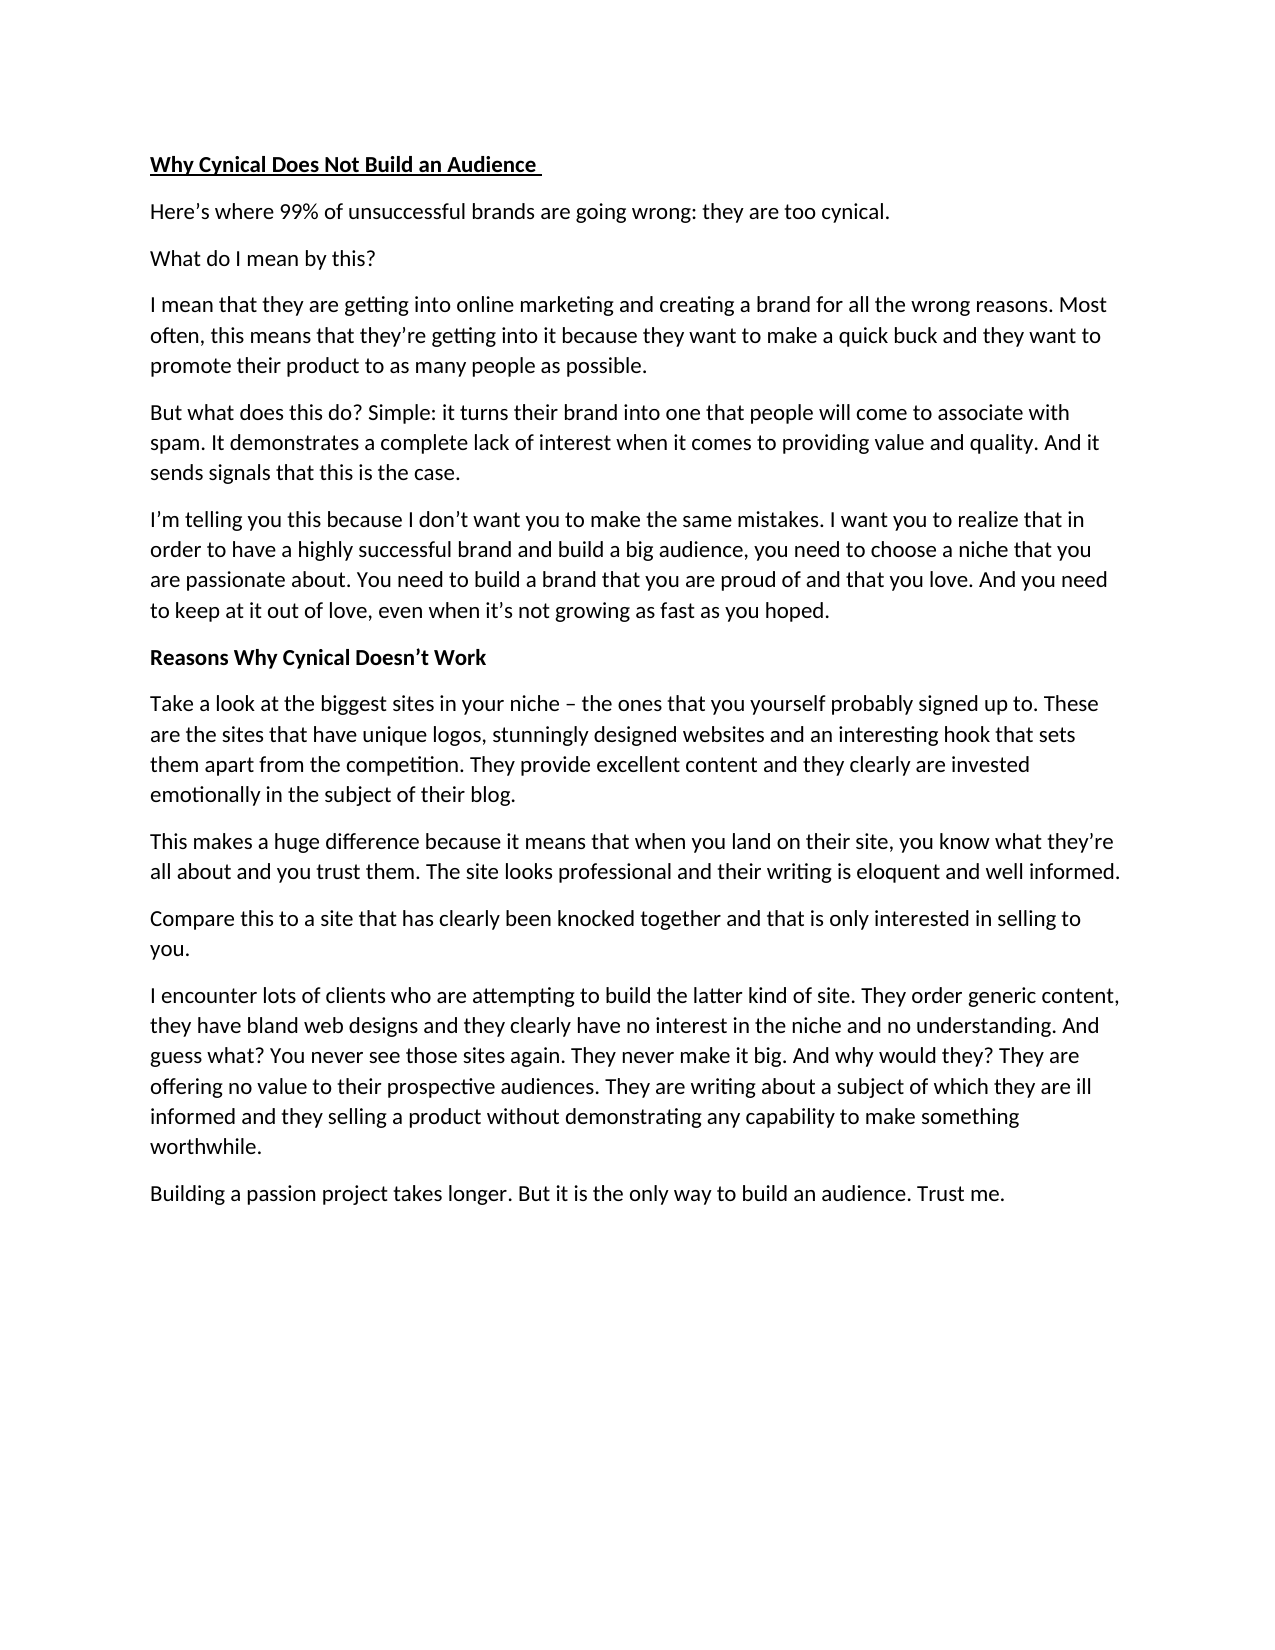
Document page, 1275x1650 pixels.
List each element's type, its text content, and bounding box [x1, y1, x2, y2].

text Compare this to a site that has clearly been knocked together and that is only interested in selling to you. [150, 904, 1125, 962]
text But what does this do? Simple: it turns their brand into one that people will come to associate with spam. It demonstrates a complete lack of interest when it comes to providing value and quality. And it sends signals that this is the case. [150, 398, 1125, 486]
text I mean that they are getting into online marketing and creating a brand for all the wrong reasons. Most often, this means that they’re getting into it because they want to make a quick buck and they want to promote their product to as many people as possible. [150, 291, 1125, 379]
text Take a look at the biggest sites in your niche – the ones that you yourself probably signed up to. These are the sites that have unique logos, stunningly designed websites and an interesting hook that sets them apart from the competition. They provide excellent content and they clearly are invested emotionally in the subject of their blog. [150, 689, 1125, 808]
text I’m telling you this because I don’t want you to make the same mistakes. I want you to realize that in order to have a highly successful brand and build a big audience, you need to choose a niche that you are passionate about. You need to build a brand that you are proud of and that you love. And you need to keep at it out of love, even when it’s not growing as fast as you hoped. [150, 505, 1125, 624]
text Why Cynical Does Not Build an Audience [150, 150, 1125, 178]
text What do I mean by this? [150, 244, 1125, 272]
text This makes a huge difference because it means that when you land on their site, you know what they’re all about and you trust them. The site looks professional and their writing is eloquent and well informed. [150, 827, 1125, 885]
text Building a passion project takes longer. But it is the only way to build an audience. Trust me. [150, 1179, 1125, 1207]
text Reasons Why Cynical Doesn’t Work [150, 643, 1125, 671]
text I encounter lots of clients who are attempting to build the latter kind of site. They order generic content, they have bland web designs and they clearly have no interest in the niche and no understanding. And guess what? You never see those sites again. They never make it big. And why would they? They are offering no value to their prospective audiences. They are writing about a subject of which they are ill informed and they selling a product without demonstrating any capability to make something worthwhile. [150, 981, 1125, 1160]
text Here’s where 99% of unsuccessful brands are going wrong: they are too cynical. [150, 197, 1125, 225]
